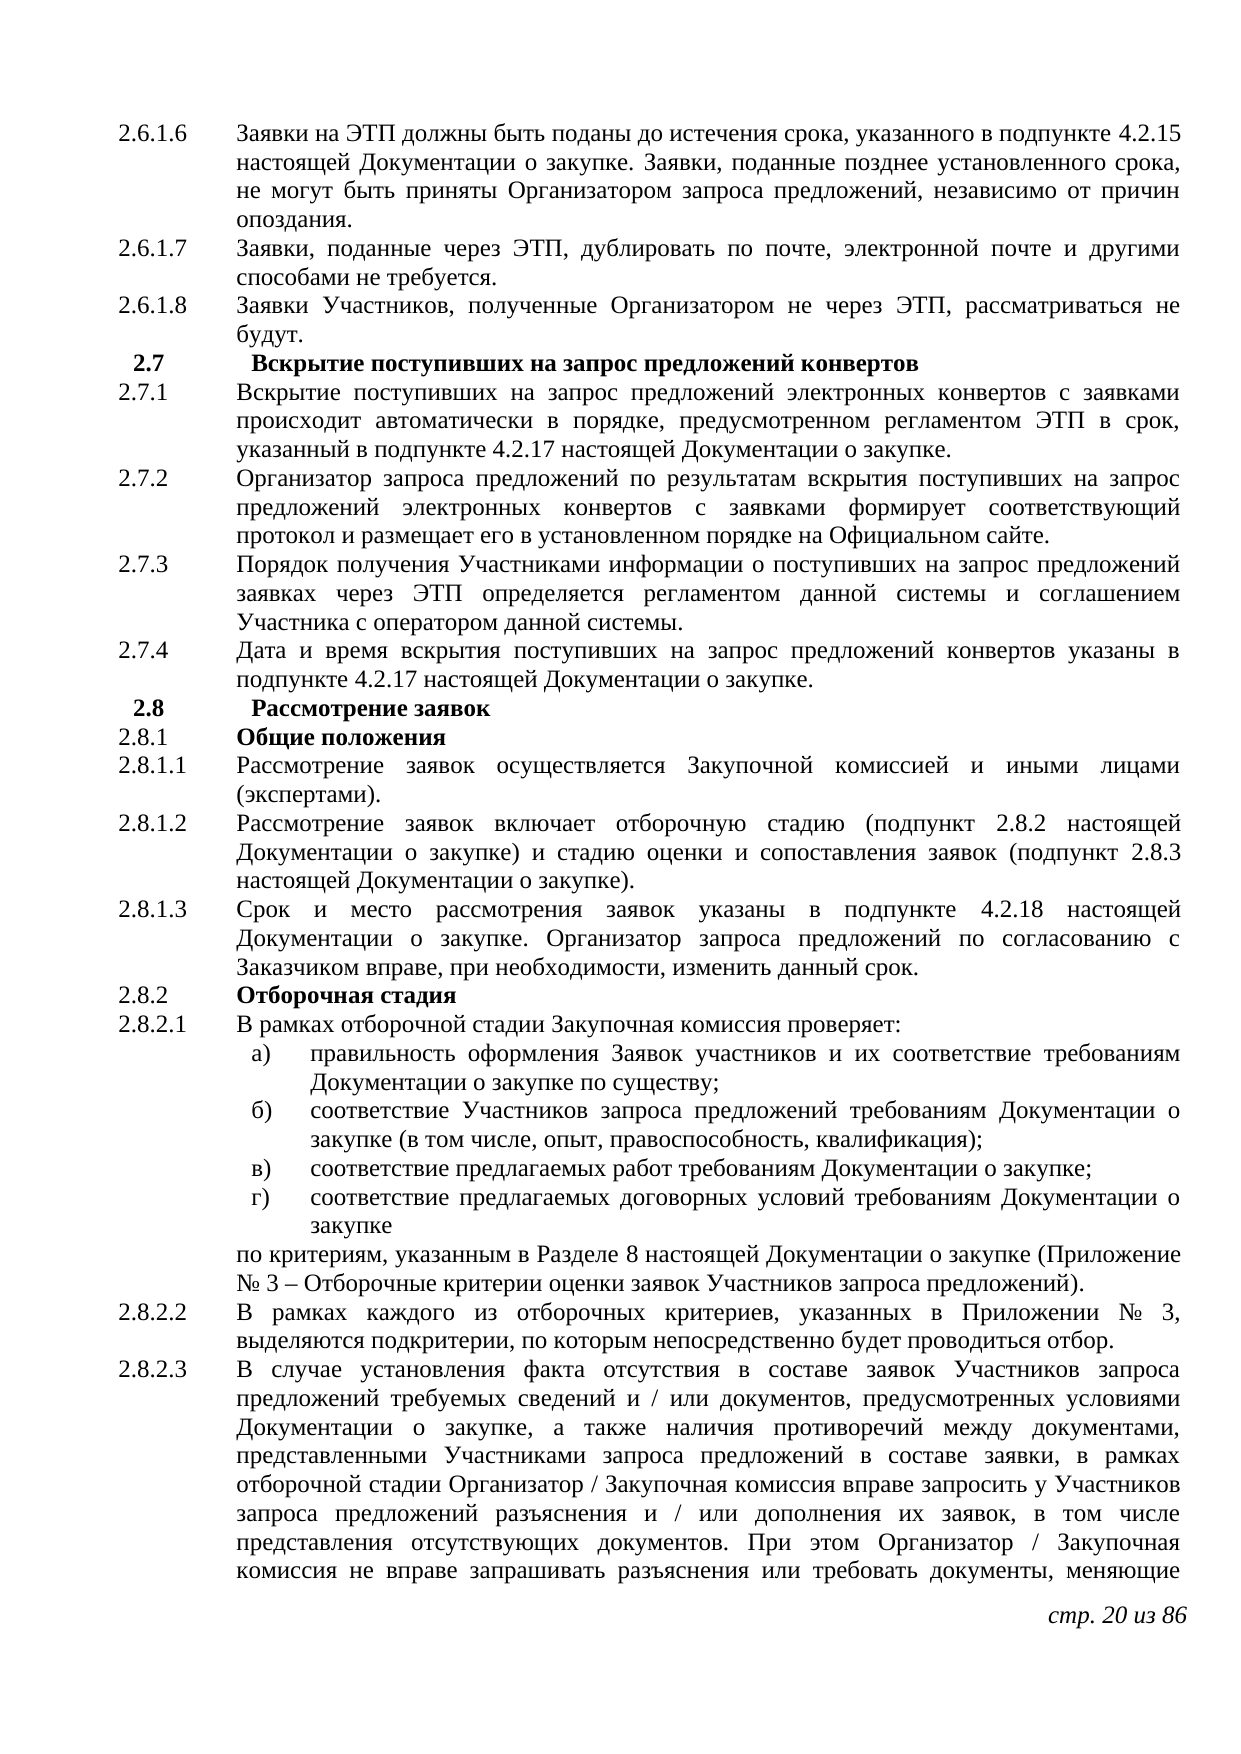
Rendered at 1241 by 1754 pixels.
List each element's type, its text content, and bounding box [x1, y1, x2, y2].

list Заявки на ЭТП должны быть поданы до истечения срока, указанного в подпункте 4.2.15 настоящей Документации о закупке. Заявки, поданные позднее установленного срока, не могут быть приняты Организатором запроса предложений, независимо от причин опоздания. [118, 118, 1181, 233]
text В рамках каждого из отборочных критериев, указанных в Приложении № 3, выделяются подкритерии, по которым непосредственно будет проводиться отбор. [118, 1297, 1181, 1354]
text В рамках отборочной стадии Закупочная комиссия проверяет: [118, 1009, 1181, 1038]
list Вскрытие поступивших на запрос предложений электронных конвертов с заявками происходит автоматически в порядке, предусмотренном регламентом ЭТП в срок, указанный в подпункте 4.2.17 настоящей Документации о закупке. [118, 377, 1181, 463]
text Срок и место рассмотрения заявок указаны в подпункте 4.2.18 настоящей Документации о закупке. Организатор запроса предложений по согласованию с Заказчиком вправе, при необходимости, изменить данный срок. [118, 894, 1181, 981]
text Общие положения [118, 722, 1181, 751]
text Рассмотрение заявок осуществляется Закупочной комиссией и иными лицами (экспертами). [118, 751, 1181, 808]
text Отборочная стадия [118, 981, 1181, 1009]
list Организатор запроса предложений по результатам вскрытия поступивших на запрос предложений электронных конвертов с заявками формирует соответствующий протокол и размещает его в установленном порядке на Официальном сайте. [118, 463, 1181, 549]
subtitle Рассмотрение заявок [133, 693, 1181, 722]
text соответствие предлагаемых договорных условий требованиям Документации о закупке [251, 1182, 1181, 1239]
list Заявки Участников, полученные Организатором не через ЭТП, рассматриваться не будут. [118, 291, 1181, 348]
list Дата и время вскрытия поступивших на запрос предложений конвертов указаны в подпункте 4.2.17 настоящей Документации о закупке. [118, 636, 1181, 693]
text правильность оформления Заявок участников и их соответствие требованиям Документации о закупке по существу; [251, 1038, 1181, 1096]
text Рассмотрение заявок включает отборочную стадию (подпункт 2.8.2 настоящей Документации о закупке) и стадию оценки и сопоставления заявок (подпункт 2.8.3 настоящей Документации о закупке). [118, 808, 1181, 894]
text соответствие предлагаемых работ требованиям Документации о закупке; [251, 1153, 1181, 1182]
list по критериям, указанным в Разделе 8 настоящей Документации о закупке (Приложение № 3 – Отборочные критерии оценки заявок Участников запроса предложений). [236, 1239, 1181, 1297]
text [118, 1354, 1181, 1584]
list Заявки, поданные через ЭТП, дублировать по почте, электронной почте и другими способами не требуется. [118, 233, 1181, 291]
subtitle Вскрытие поступивших на запрос предложений конвертов [133, 348, 1181, 377]
list Порядок получения Участниками информации о поступивших на запрос предложений заявках через ЭТП определяется регламентом данной системы и соглашением Участника с оператором данной системы. [118, 549, 1181, 636]
text соответствие Участников запроса предложений требованиям Документации о закупке (в том числе, опыт, правоспособность, квалификация); [251, 1096, 1181, 1153]
